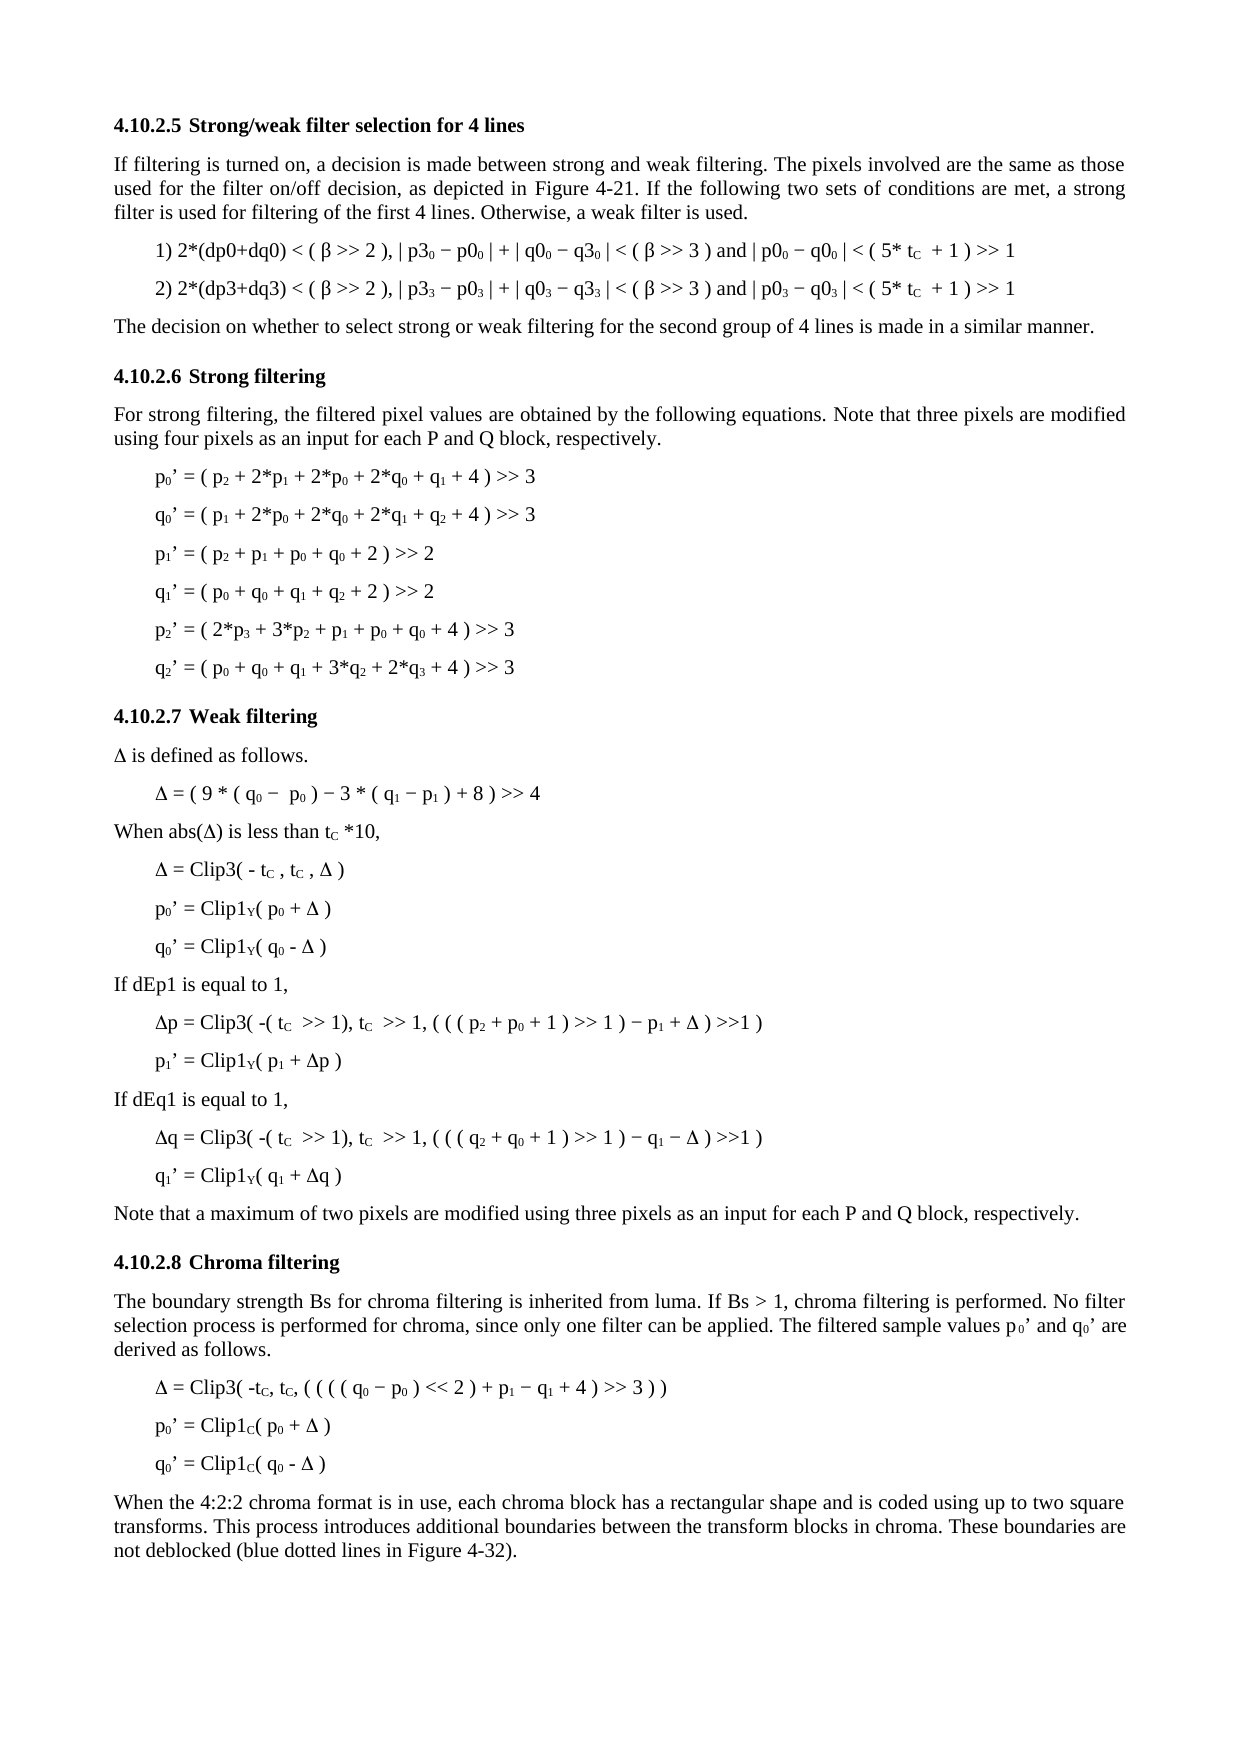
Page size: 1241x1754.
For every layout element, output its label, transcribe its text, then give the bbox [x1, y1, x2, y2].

text If dEq1 is equal to 1, [113, 1087, 1127, 1111]
text p2’ = ( 2*p3 + 3*p2 + p1 + p0 + q0 + 4 ) >> 3 [155, 617, 1127, 641]
text q0’ = Clip1C( q0 - ) [155, 1451, 1127, 1475]
text p0’ = ( p2 + 2*p1 + 2*p0 + 2*q0 + q1 + 4 ) >> 3 [155, 464, 1127, 488]
subtitle Weak filtering [113, 704, 1127, 728]
subtitle Strong/weak filter selection for 4 lines [113, 113, 1127, 137]
text = Clip3( -tC, tC, ( ( ( ( q0 − p0 ) << 2 ) + p1 − q1 + 4 ) >> 3 ) ) [155, 1375, 1127, 1399]
text The boundary strength Bs for chroma filtering is inherited from luma. If Bs > 1, chroma filtering is performed. No filter selection process is performed for chroma, since only one filter can be applied. The filtered sample values p0’ and q0’ are derived as follows. [113, 1288, 1127, 1361]
text is defined as follows. [113, 742, 1127, 767]
text q1’ = Clip1Y( q1 + q ) [155, 1163, 1127, 1187]
text p0’ = Clip1C( p0 + ) [155, 1413, 1127, 1437]
text 2) 2*(dp3+dq3) < ( β >> 2 ), | p33 − p03 | + | q03 − q33 | < ( β >> 3 ) and | p03 − q03 | < ( 5* tC + 1 ) >> 1 [155, 276, 1127, 300]
text q1’ = ( p0 + q0 + q1 + q2 + 2 ) >> 2 [155, 579, 1127, 603]
text For strong filtering, the filtered pixel values are obtained by the following equations. Note that three pixels are modified using four pixels as an input for each P and Q block, respectively. [113, 402, 1127, 450]
text q0’ = Clip1Y( q0 - ) [155, 934, 1127, 958]
text Note that a maximum of two pixels are modified using three pixels as an input for each P and Q block, respectively. [113, 1201, 1127, 1225]
text q = Clip3( -( tC >> 1), tC >> 1, ( ( ( q2 + q0 + 1 ) >> 1 ) − q1 − ) >>1 ) [155, 1125, 1127, 1149]
text p0’ = Clip1Y( p0 + ) [155, 895, 1127, 919]
text If dEp1 is equal to 1, [113, 972, 1127, 996]
text p1’ = ( p2 + p1 + p0 + q0 + 2 ) >> 2 [155, 541, 1127, 564]
text q0’ = ( p1 + 2*p0 + 2*q0 + 2*q1 + q2 + 4 ) >> 3 [155, 502, 1127, 526]
text When abs() is less than tC *10, [113, 819, 1127, 843]
text = ( 9 * ( q0 − p0 ) − 3 * ( q1 − p1 ) + 8 ) >> 4 [155, 781, 1127, 805]
text p = Clip3( -( tC >> 1), tC >> 1, ( ( ( p2 + p0 + 1 ) >> 1 ) − p1 + ) >>1 ) [155, 1010, 1127, 1034]
text q2’ = ( p0 + q0 + q1 + 3*q2 + 2*q3 + 4 ) >> 3 [155, 655, 1127, 679]
text 1) 2*(dp0+dq0) < ( β >> 2 ), | p30 − p00 | + | q00 − q30 | < ( β >> 3 ) and | p00 − q00 | < ( 5* tC + 1 ) >> 1 [155, 238, 1127, 262]
text p1’ = Clip1Y( p1 + p ) [155, 1048, 1127, 1072]
subtitle Chroma filtering [113, 1250, 1127, 1274]
subtitle Strong filtering [113, 363, 1127, 388]
text The decision on whether to select strong or weak filtering for the second group of 4 lines is made in a similar manner. [113, 314, 1127, 338]
text = Clip3( - tC , tC , ) [155, 857, 1127, 881]
